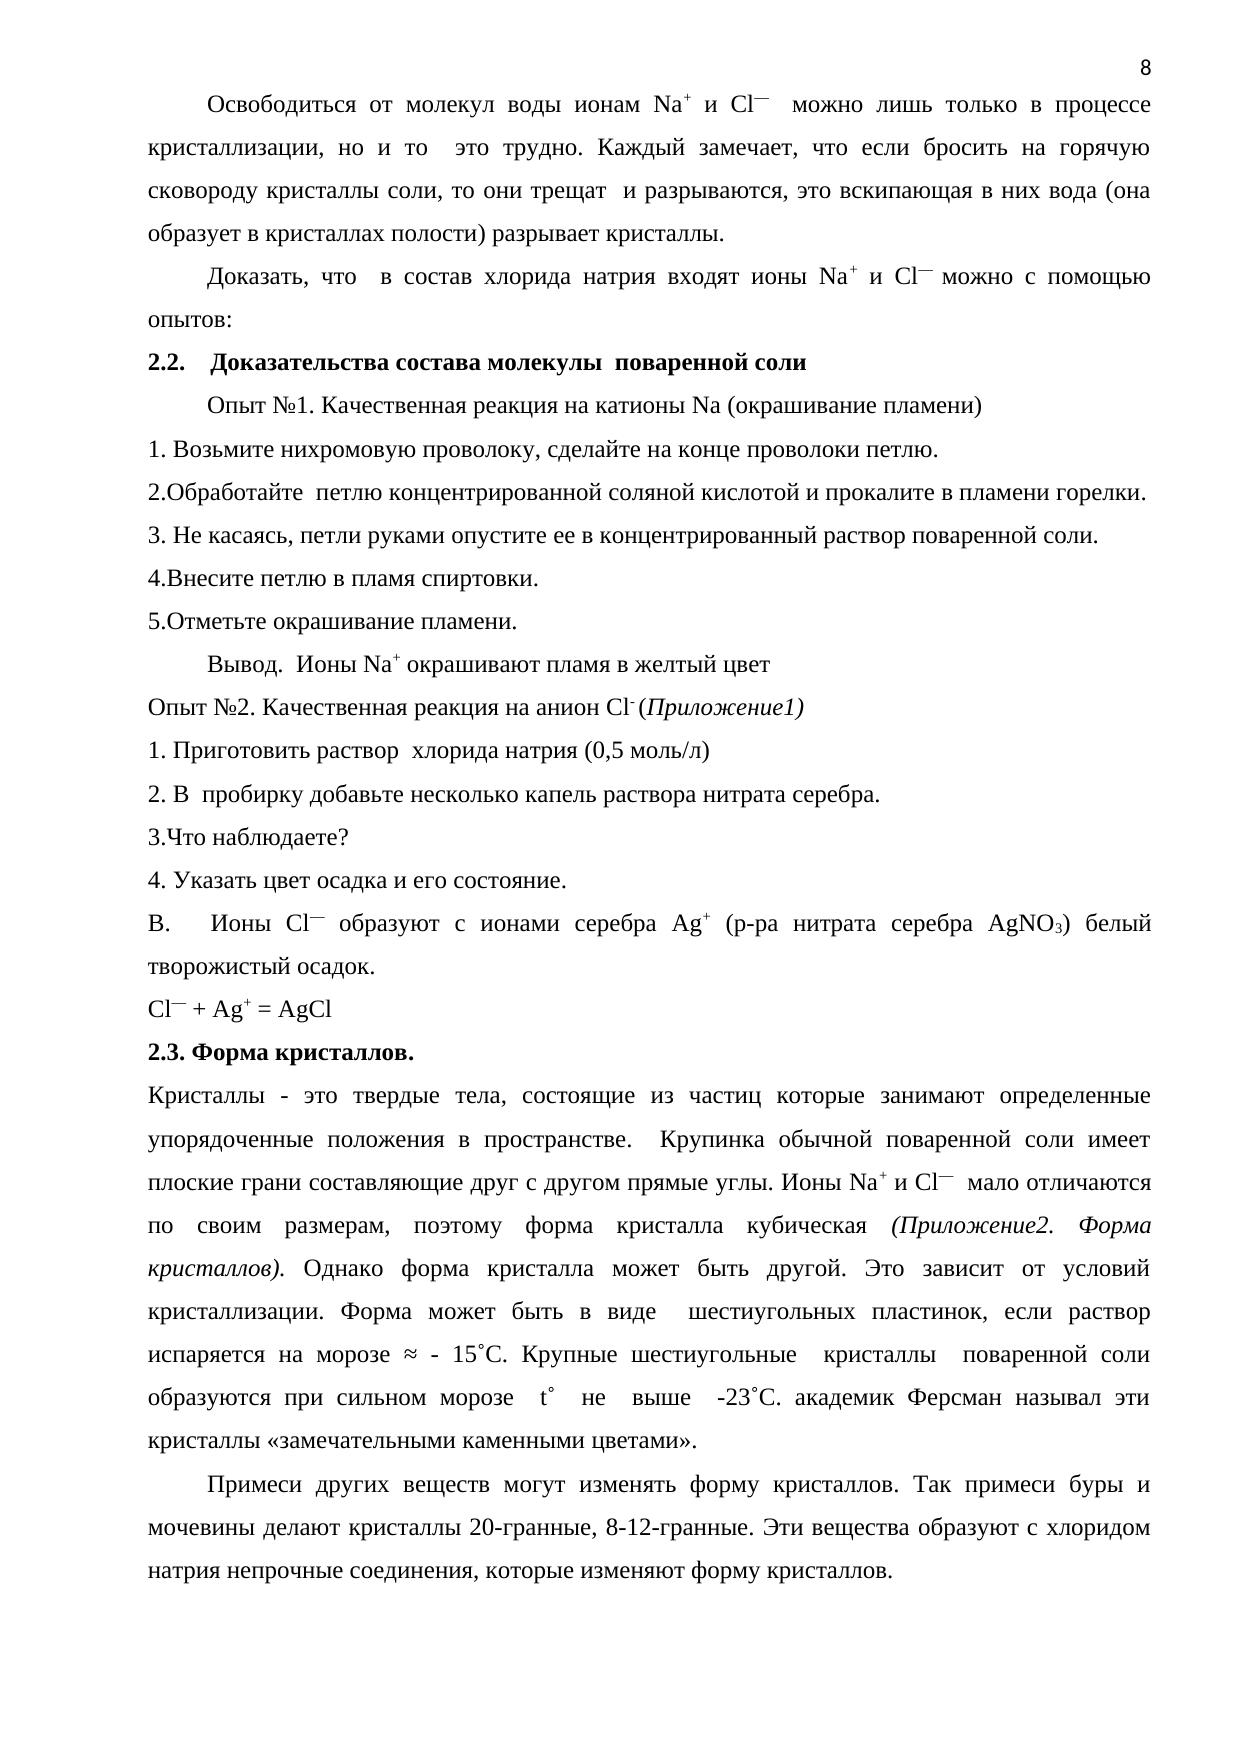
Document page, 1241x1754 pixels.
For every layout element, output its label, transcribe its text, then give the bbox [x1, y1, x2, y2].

text 4.Внесите петлю в пламя спиртовки. [148, 563, 1152, 592]
text 1. Возьмите нихромовую проволоку, сделайте на конце проволоки петлю. [148, 434, 1152, 462]
text 4. Указать цвет осадка и его состояние. [148, 865, 1152, 894]
text Освободиться от молекул воды ионам Na+ и Cl— можно лишь только в процессе кристаллизации, но и то это трудно. Каждый замечает, что если бросить на горячую сковороду кристаллы соли, то они трещат и разрываются, это вскипающая в них вода (она образует в кристаллах полости) разрывает кристаллы. [148, 89, 1152, 247]
text 2.3. Форма кристаллов. [148, 1037, 1152, 1066]
text B. Ионы Cl— образуют с ионами серебра Ag+ (р-ра нитрата серебра AgNO3) белый творожистый осадок. [148, 908, 1152, 980]
text 3.Что наблюдаете? [148, 822, 1152, 851]
text 1. Приготовить раствор хлорида натрия (0,5 моль/л) [148, 736, 1152, 764]
text Опыт №2. Качественная реакция на анион Сl- (Приложение1) [148, 692, 1152, 721]
text 5.Отметьте окрашивание пламени. [148, 606, 1152, 635]
text 3. Не касаясь, петли руками опустите ее в концентрированный раствор поваренной соли. [148, 520, 1152, 549]
text Cl— + Ag+ = AgCl [148, 994, 1152, 1023]
text Опыт №1. Качественная реакция на катионы Na (окрашивание пламени) [148, 391, 1152, 419]
text Доказать, что в состав хлорида натрия входят ионы Na+ и Cl— можно с помощью опытов: [148, 261, 1152, 333]
text 2.2. Доказательства состава молекулы поваренной соли [148, 347, 1152, 376]
text 2.Обработайте петлю концентрированной соляной кислотой и прокалите в пламени горелки. [148, 477, 1152, 506]
text Вывод. Ионы Na+ окрашивают пламя в желтый цвет [148, 649, 1152, 678]
text Кристаллы - это твердые тела, состоящие из частиц которые занимают определенные упорядоченные положения в пространстве. Крупинка обычной поваренной соли имеет плоские грани составляющие друг с другом прямые углы. Ионы Na+ и Cl— мало отличаются по своим размерам, поэтому форма кристалла кубическая (Приложение2. Форма кристаллов). Однако форма кристалла может быть другой. Это зависит от условий кристаллизации. Форма может быть в виде шестиугольных пластинок, если раствор испаряется на морозе ≈ - 15˚С. Крупные шестиугольные кристаллы поваренной соли образуются при сильном морозе t˚ не выше -23˚С. академик Ферсман называл эти кристаллы «замечательными каменными цветами». [148, 1081, 1152, 1454]
text 2. В пробирку добавьте несколько капель раствора нитрата серебра. [148, 779, 1152, 807]
text Примеси других веществ могут изменять форму кристаллов. Так примеси буры и мочевины делают кристаллы 20-гранные, 8-12-гранные. Эти вещества образуют с хлоридом натрия непрочные соединения, которые изменяют форму кристаллов. [148, 1469, 1152, 1584]
